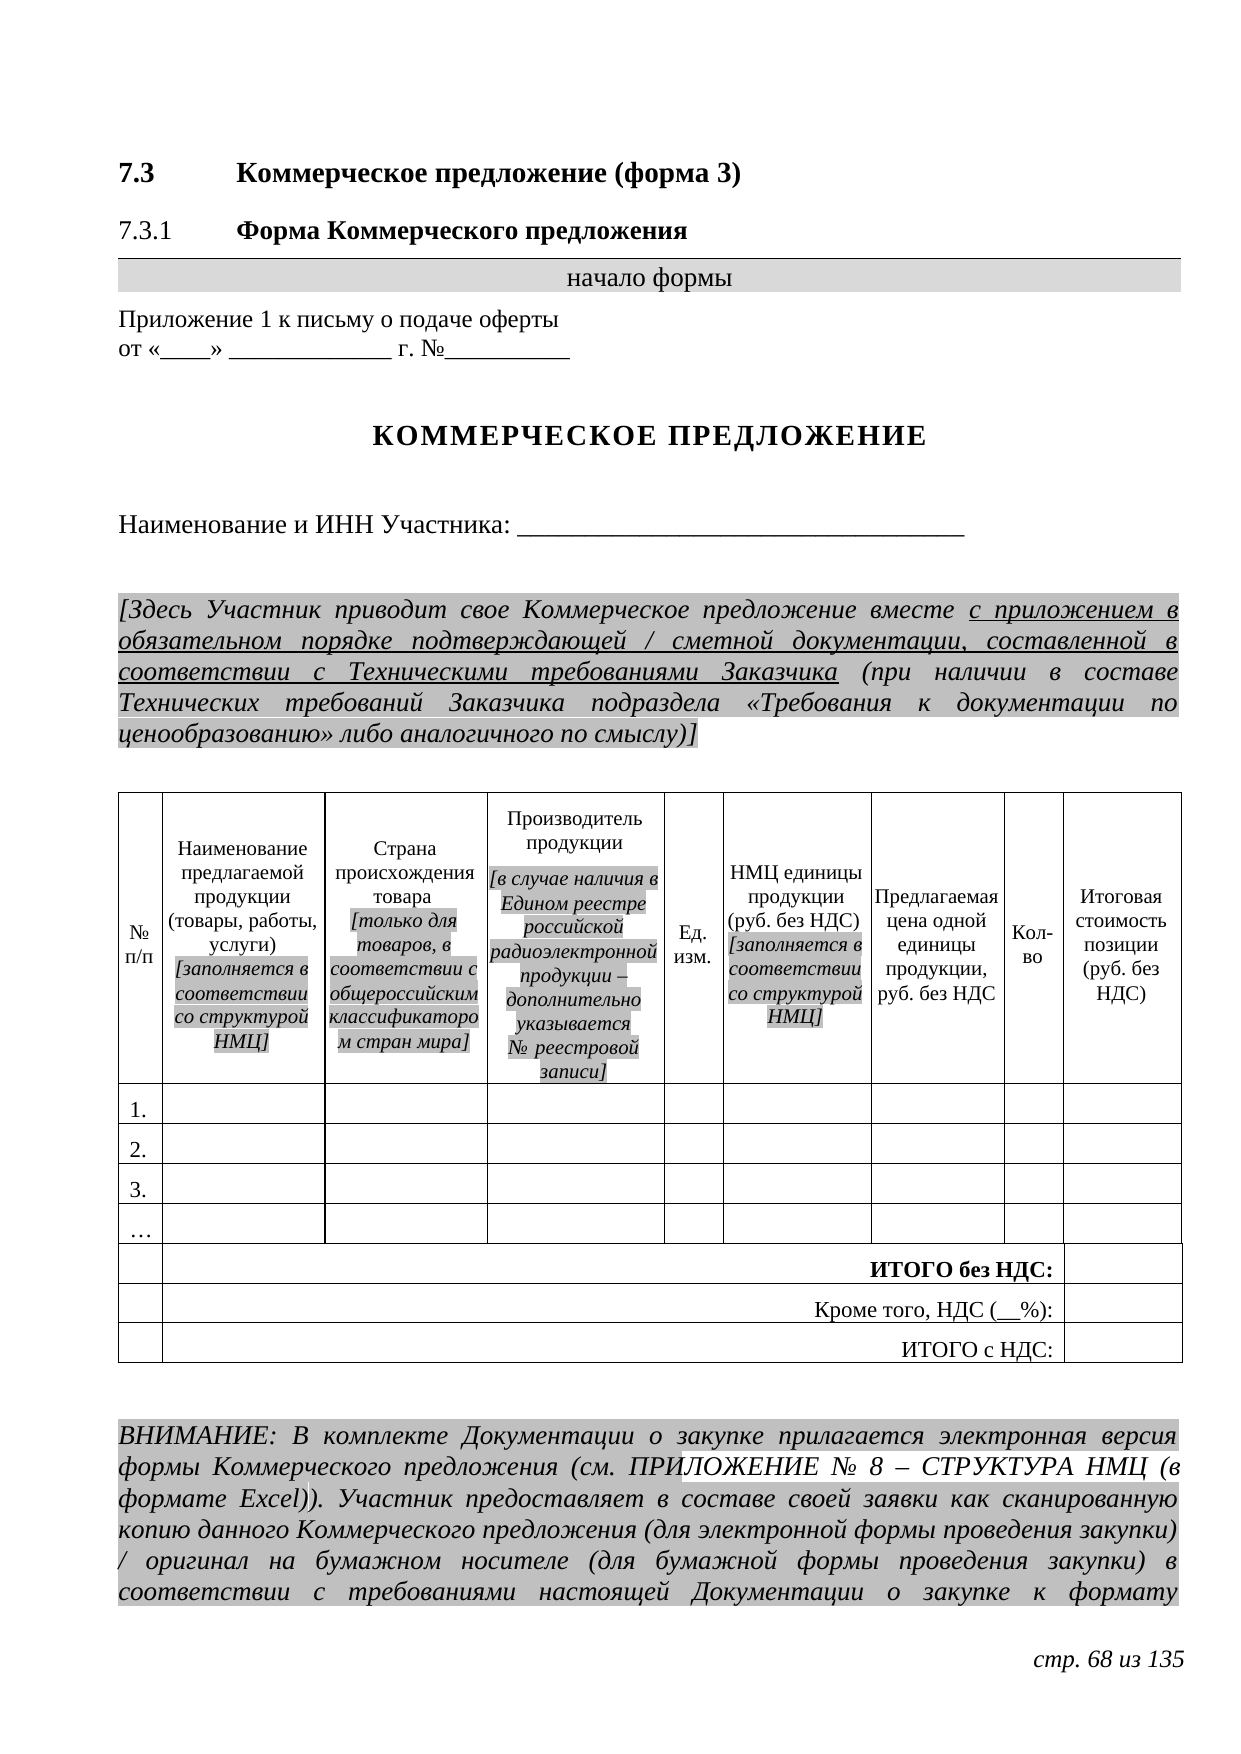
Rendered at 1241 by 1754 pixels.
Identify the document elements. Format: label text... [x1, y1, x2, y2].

table_cell [488, 1084, 664, 1123]
table_cell [872, 1204, 1004, 1242]
table_cell [665, 1204, 723, 1242]
text [Здесь Участник приводит свое Коммерческое предложение вместе с приложением в обязательном порядке подтверждающей / сметной документации, составленной в соответствии с Техническими требованиями Заказчика (при наличии в составе Технических требований Заказчика подраздела «Требования к документации по ценообразованию» либо аналогичного по смыслу)] [118, 593, 1181, 748]
text Форма Коммерческого предложения [118, 214, 1181, 245]
table_cell [1065, 1323, 1182, 1362]
table_cell [724, 1084, 871, 1123]
table_cell [724, 1164, 871, 1203]
subtitle Коммерческое предложение (форма 3) [118, 156, 1181, 189]
table_cell [326, 1204, 487, 1242]
table_cell 1. [119, 1084, 162, 1123]
table_cell [119, 1323, 162, 1362]
table_header Кол-во [1005, 793, 1063, 1083]
table_header Ед. изм. [665, 793, 723, 1083]
table_cell ИТОГО без НДС: [163, 1244, 1064, 1282]
table_cell [119, 1284, 162, 1322]
table_cell [488, 1164, 664, 1203]
text Коммерческое предложение [118, 418, 1181, 452]
table_cell [1064, 1164, 1181, 1203]
table_cell [872, 1124, 1004, 1163]
table_cell [326, 1164, 487, 1203]
table_header Страна происхождения товара [только для товаров, в соответствии с общероссийским классификатором стран мира] [326, 793, 487, 1083]
table_header Предлагаемая цена одной единицы продукции, руб. без НДС [872, 793, 1004, 1083]
text Приложение 1 к письму о подаче оферты от «____» _____________ г. №__________ [118, 304, 1181, 362]
table_cell [665, 1164, 723, 1203]
table_cell [1065, 1244, 1182, 1282]
table_header № п/п [119, 793, 162, 1083]
table_cell [326, 1124, 487, 1163]
table_cell [1005, 1124, 1063, 1163]
table_cell ИТОГО с НДС: [163, 1323, 1064, 1362]
table_cell [665, 1084, 723, 1123]
table_cell [326, 1084, 487, 1123]
table_cell [872, 1164, 1004, 1203]
table_header НМЦ единицы продукции (руб. без НДС) [заполняется в соответствии со структурой НМЦ] [724, 793, 871, 1083]
table_cell [488, 1124, 664, 1163]
table_cell [1005, 1084, 1063, 1123]
table_cell [1064, 1124, 1181, 1163]
table_cell 3. [119, 1164, 162, 1203]
table_cell [665, 1124, 723, 1163]
table_cell [1064, 1084, 1181, 1123]
table_header Итоговая стоимость позиции (руб. без НДС) [1064, 793, 1181, 1083]
table_cell [724, 1204, 871, 1242]
table_cell Кроме того, НДС (__%): [163, 1284, 1064, 1322]
table_cell [163, 1124, 324, 1163]
text Наименование и ИНН Участника: _________________________________ [118, 508, 1181, 539]
table_cell [1064, 1204, 1181, 1242]
table_cell [1005, 1204, 1063, 1242]
table_cell … [119, 1204, 162, 1242]
table_header Наименование предлагаемой продукции (товары, работы, услуги) [заполняется в соответствии со структурой НМЦ] [163, 793, 324, 1083]
table_cell 2. [119, 1124, 162, 1163]
table_cell [1065, 1284, 1182, 1322]
table_cell [163, 1204, 324, 1242]
text начало формы [118, 259, 1181, 292]
table_cell [724, 1124, 871, 1163]
table_cell [163, 1084, 324, 1123]
table_cell [163, 1164, 324, 1203]
table_cell [872, 1084, 1004, 1123]
table_cell [488, 1204, 664, 1242]
table_cell [119, 1244, 162, 1282]
table_cell [1005, 1164, 1063, 1203]
table_header Производитель продукции [в случае наличия в Едином реестре российской радиоэлектронной продукции – дополнительно указывается № реестровой записи] [488, 793, 664, 1083]
